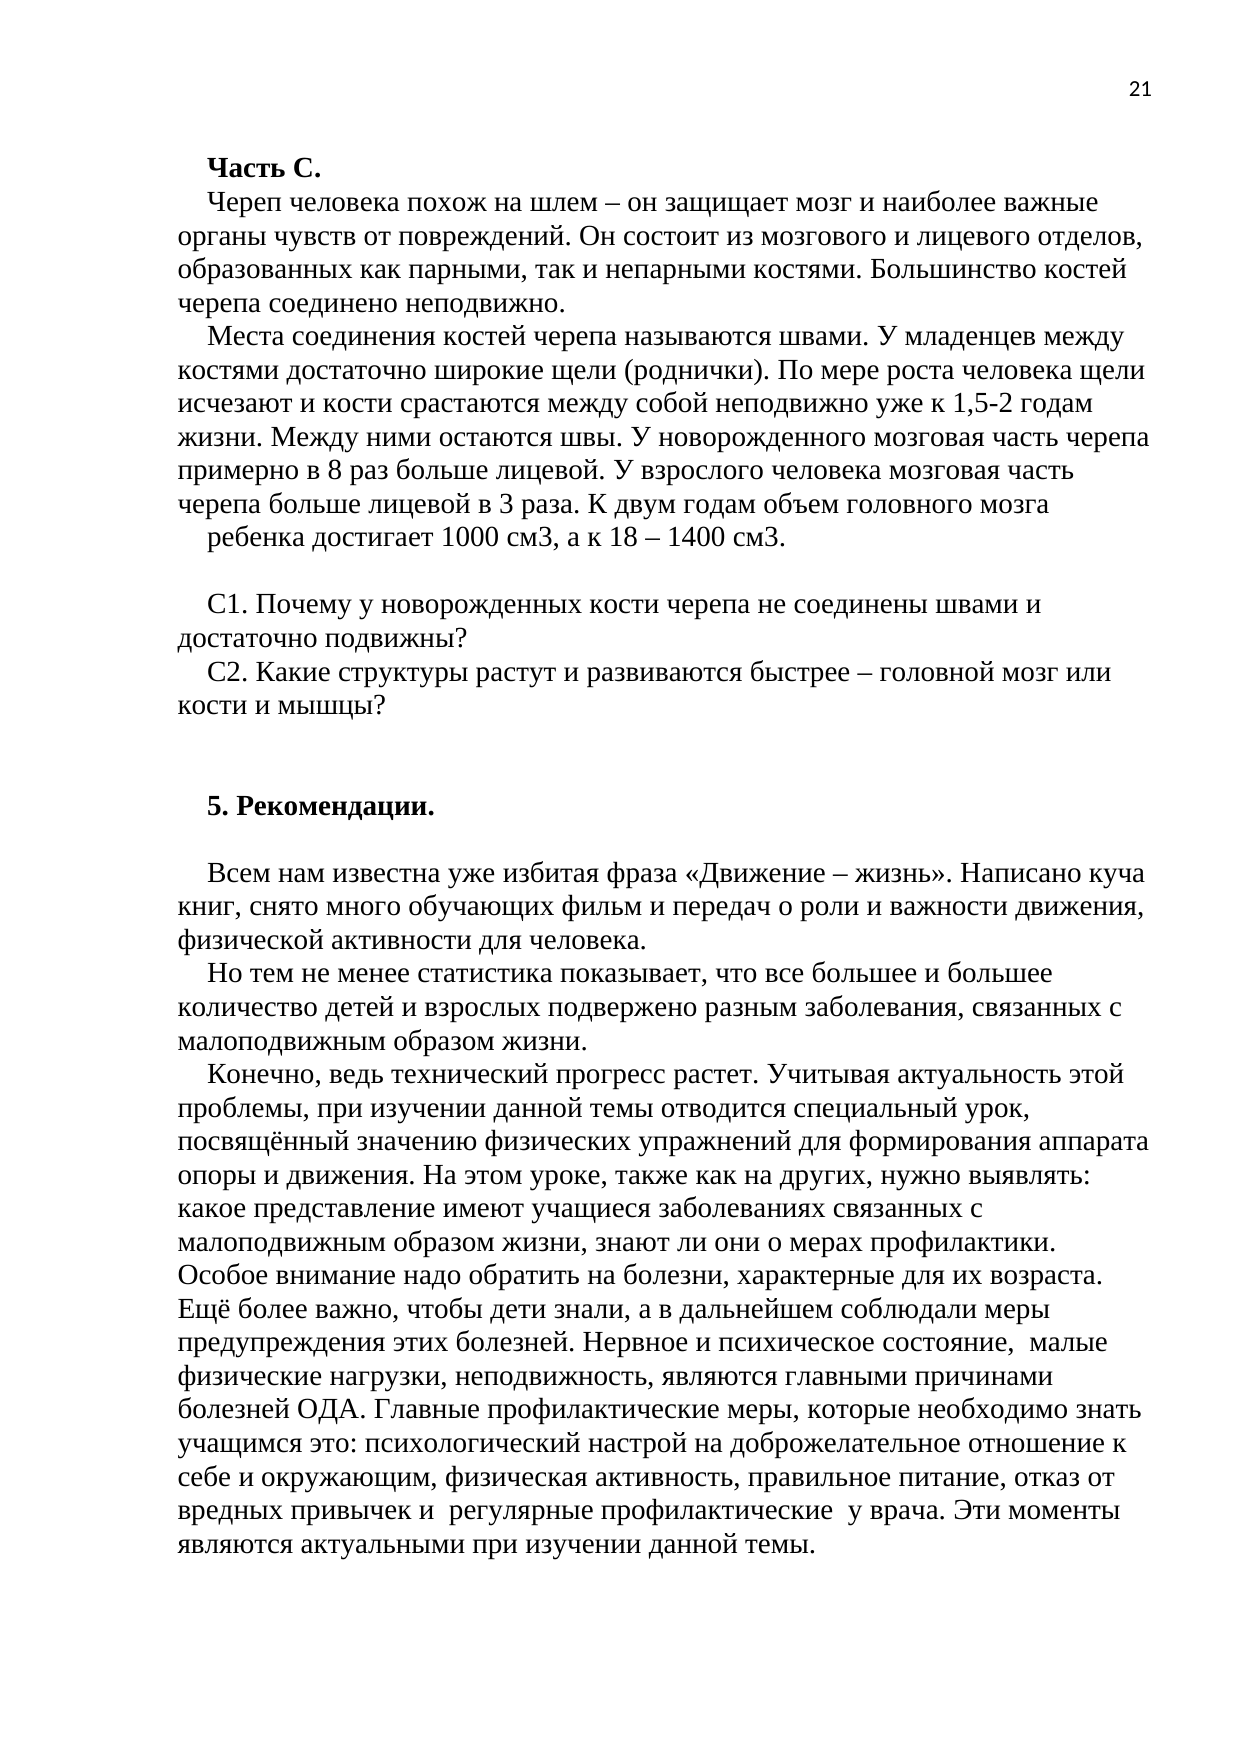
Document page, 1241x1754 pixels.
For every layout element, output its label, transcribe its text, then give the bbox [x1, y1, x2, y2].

text Но тем не менее статистика показывает, что все большее и большее количество детей и взрослых подвержено разным заболевания, связанных с малоподвижным образом жизни. [177, 956, 1152, 1056]
text ребенка достигает 1000 см3, а к 18 – 1400 см3. [177, 519, 1152, 553]
text С2. Какие структуры растут и развиваются быстрее – головной мозг или кости и мышцы? [177, 654, 1152, 721]
text Конечно, ведь технический прогресс растет. Учитывая актуальность этой проблемы, при изучении данной темы отводится специальный урок, посвящённый значению физических упражнений для формирования аппарата опоры и движения. На этом уроке, также как на других, нужно выявлять: какое представление имеют учащиеся заболеваниях связанных с малоподвижным образом жизни, знают ли они о мерах профилактики. Особое внимание надо обратить на болезни, характерные для их возраста. Ещё более важно, чтобы дети знали, а в дальнейшем соблюдали меры предупреждения этих болезней. Нервное и психическое состояние, малые физические нагрузки, неподвижность, являются главными причинами болезней ОДА. Главные профилактические меры, которые необходимо знать учащимся это: психологический настрой на доброжелательное отношение к себе и окружающим, физическая активность, правильное питание, отказ от вредных привычек и регулярные профилактические у врача. Эти моменты являются актуальными при изучении данной темы. [177, 1056, 1152, 1559]
text С1. Почему у новорожденных кости черепа не соединены швами и достаточно подвижны? [177, 587, 1152, 654]
text Места соединения костей черепа называются швами. У младенцев между костями достаточно широкие щели (роднички). По мере роста человека щели исчезают и кости срастаются между собой неподвижно уже к 1,5-2 годам жизни. Между ними остаются швы. У новорожденного мозговая часть черепа примерно в 8 раз больше лицевой. У взрослого человека мозговая часть черепа больше лицевой в 3 раза. К двум годам объем головного мозга [177, 318, 1152, 519]
text Часть С. [177, 151, 1152, 184]
text Череп человека похож на шлем – он защищает мозг и наиболее важные органы чувств от повреждений. Он состоит из мозгового и лицевого отделов, образованных как парными, так и непарными костями. Большинство костей черепа соединено неподвижно. [177, 184, 1152, 318]
text 5. Рекомендации. [177, 788, 1152, 821]
text Всем нам известна уже избитая фраза «Движение – жизнь». Написано куча книг, снято много обучающих фильм и передач о роли и важности движения, физической активности для человека. [177, 855, 1152, 956]
